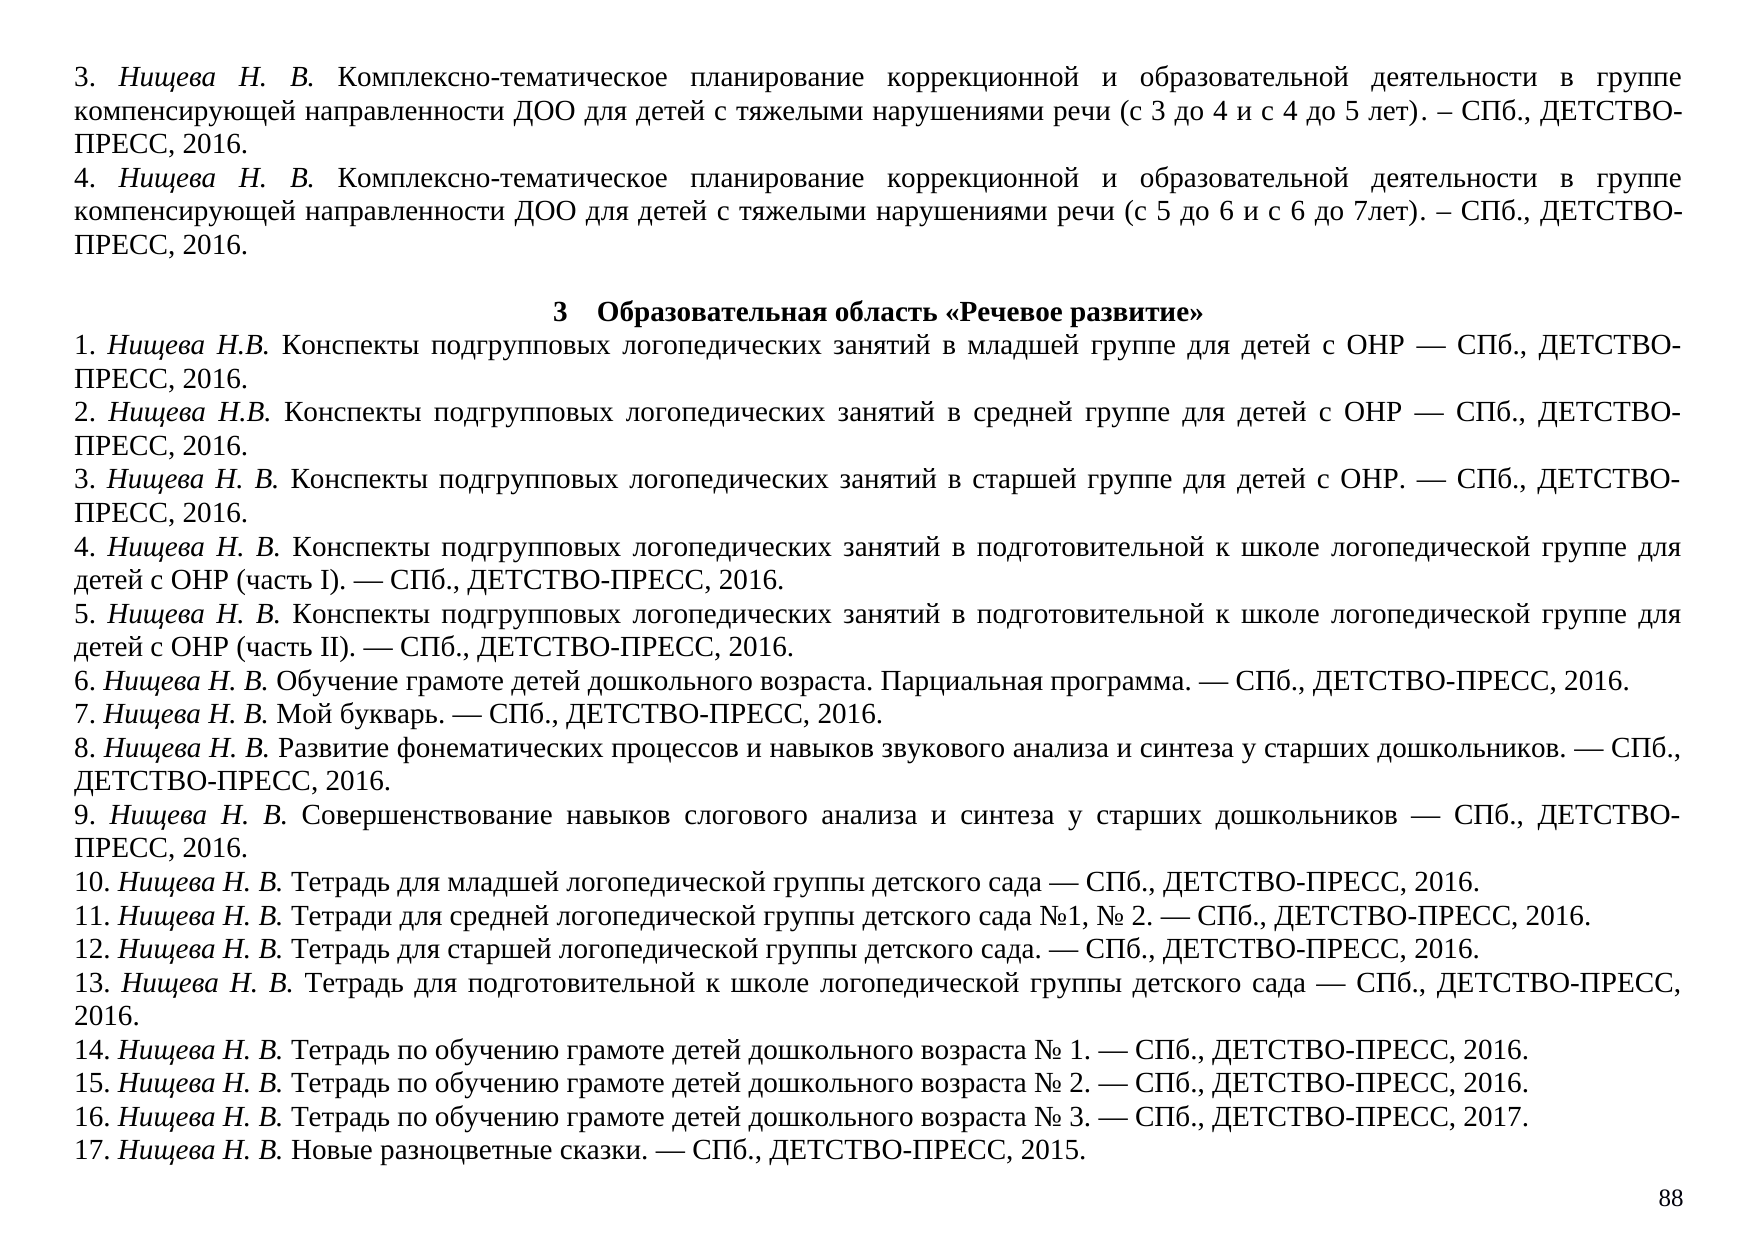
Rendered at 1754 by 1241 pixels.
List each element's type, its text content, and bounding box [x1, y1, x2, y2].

text 3. Нищева Н. В. Комплексно-тематическое планирование коррекционной и образовательной деятельности в группе компенсирующей направленности ДОО для детей с тяжелыми нарушениями речи (с 3 до 4 и с 4 до 5 лет). – СПб., ДЕТСТВО-ПРЕСС, 2016. [74, 59, 1683, 160]
text 6. Нищева Н. В. Обучение грамоте детей дошкольного возраста. Парциальная программа. — СПб., ДЕТСТВО-ПРЕСС, 2016. [74, 663, 1683, 696]
text 12. Нищева Н. В. Тетрадь для старшей логопедической группы детского сада. — СПб., ДЕТСТВО-ПРЕСС, 2016. [74, 931, 1683, 965]
text 2. Нищева Н.В. Конспекты подгрупповых логопедических занятий в средней группе для детей с ОНР — СПб., ДЕТСТВО-ПРЕСС, 2016. [74, 394, 1683, 462]
text 17. Нищева Н. В. Новые разноцветные сказки. — СПб., ДЕТСТВО-ПРЕСС, 2015. [74, 1132, 1683, 1166]
text 13. Нищева Н. В. Тетрадь для подготовительной к школе логопедической группы детского сада — СПб., ДЕТСТВО-ПРЕСС, 2016. [74, 965, 1683, 1032]
text 1. Нищева Н.В. Конспекты подгрупповых логопедических занятий в младшей группе для детей с ОНР — СПб., ДЕТСТВО-ПРЕСС, 2016. [74, 327, 1683, 394]
text 10. Нищева Н. В. Тетрадь для младшей логопедической группы детского сада — СПб., ДЕТСТВО-ПРЕСС, 2016. [74, 864, 1683, 898]
text 9. Нищева Н. В. Совершенствование навыков слогового анализа и синтеза у старших дошкольников — СПб., ДЕТСТВО-ПРЕСС, 2016. [74, 797, 1683, 864]
text 5. Нищева Н. В. Конспекты подгрупповых логопедических занятий в подготовительной к школе логопедической группе для детей с ОНР (часть II). — СПб., ДЕТСТВО-ПРЕСС, 2016. [74, 596, 1683, 663]
text 7. Нищева Н. В. Мой букварь. — СПб., ДЕТСТВО-ПРЕСС, 2016. [74, 696, 1683, 730]
text 16. Нищева Н. В. Тетрадь по обучению грамоте детей дошкольного возраста № 3. — СПб., ДЕТСТВО-ПРЕСС, 2017. [74, 1099, 1683, 1132]
text 4. Нищева Н. В. Комплексно-тематическое планирование коррекционной и образовательной деятельности в группе компенсирующей направленности ДОО для детей с тяжелыми нарушениями речи (с 5 до 6 и с 6 до 7лет). – СПб., ДЕТСТВО-ПРЕСС, 2016. [74, 160, 1683, 260]
text 3. Нищева Н. В. Конспекты подгрупповых логопедических занятий в старшей группе для детей с ОНР. — СПб., ДЕТСТВО-ПРЕСС, 2016. [74, 462, 1683, 529]
text 11. Нищева Н. В. Тетради для средней логопедической группы детского сада №1, № 2. — СПб., ДЕТСТВО-ПРЕСС, 2016. [74, 898, 1683, 931]
text 14. Нищева Н. В. Тетрадь по обучению грамоте детей дошкольного возраста № 1. — СПб., ДЕТСТВО-ПРЕСС, 2016. [74, 1032, 1683, 1065]
text 8. Нищева Н. В. Развитие фонематических процессов и навыков звукового анализа и синтеза у старших дошкольников. — СПб., ДЕТСТВО-ПРЕСС, 2016. [74, 730, 1683, 797]
text 4. Нищева Н. В. Конспекты подгрупповых логопедических занятий в подготовительной к школе логопедической группе для детей с ОНР (часть I). — СПб., ДЕТСТВО-ПРЕСС, 2016. [74, 529, 1683, 596]
list Образовательная область «Речевое развитие» [74, 294, 1683, 327]
text 15. Нищева Н. В. Тетрадь по обучению грамоте детей дошкольного возраста № 2. — СПб., ДЕТСТВО-ПРЕСС, 2016. [74, 1065, 1683, 1099]
